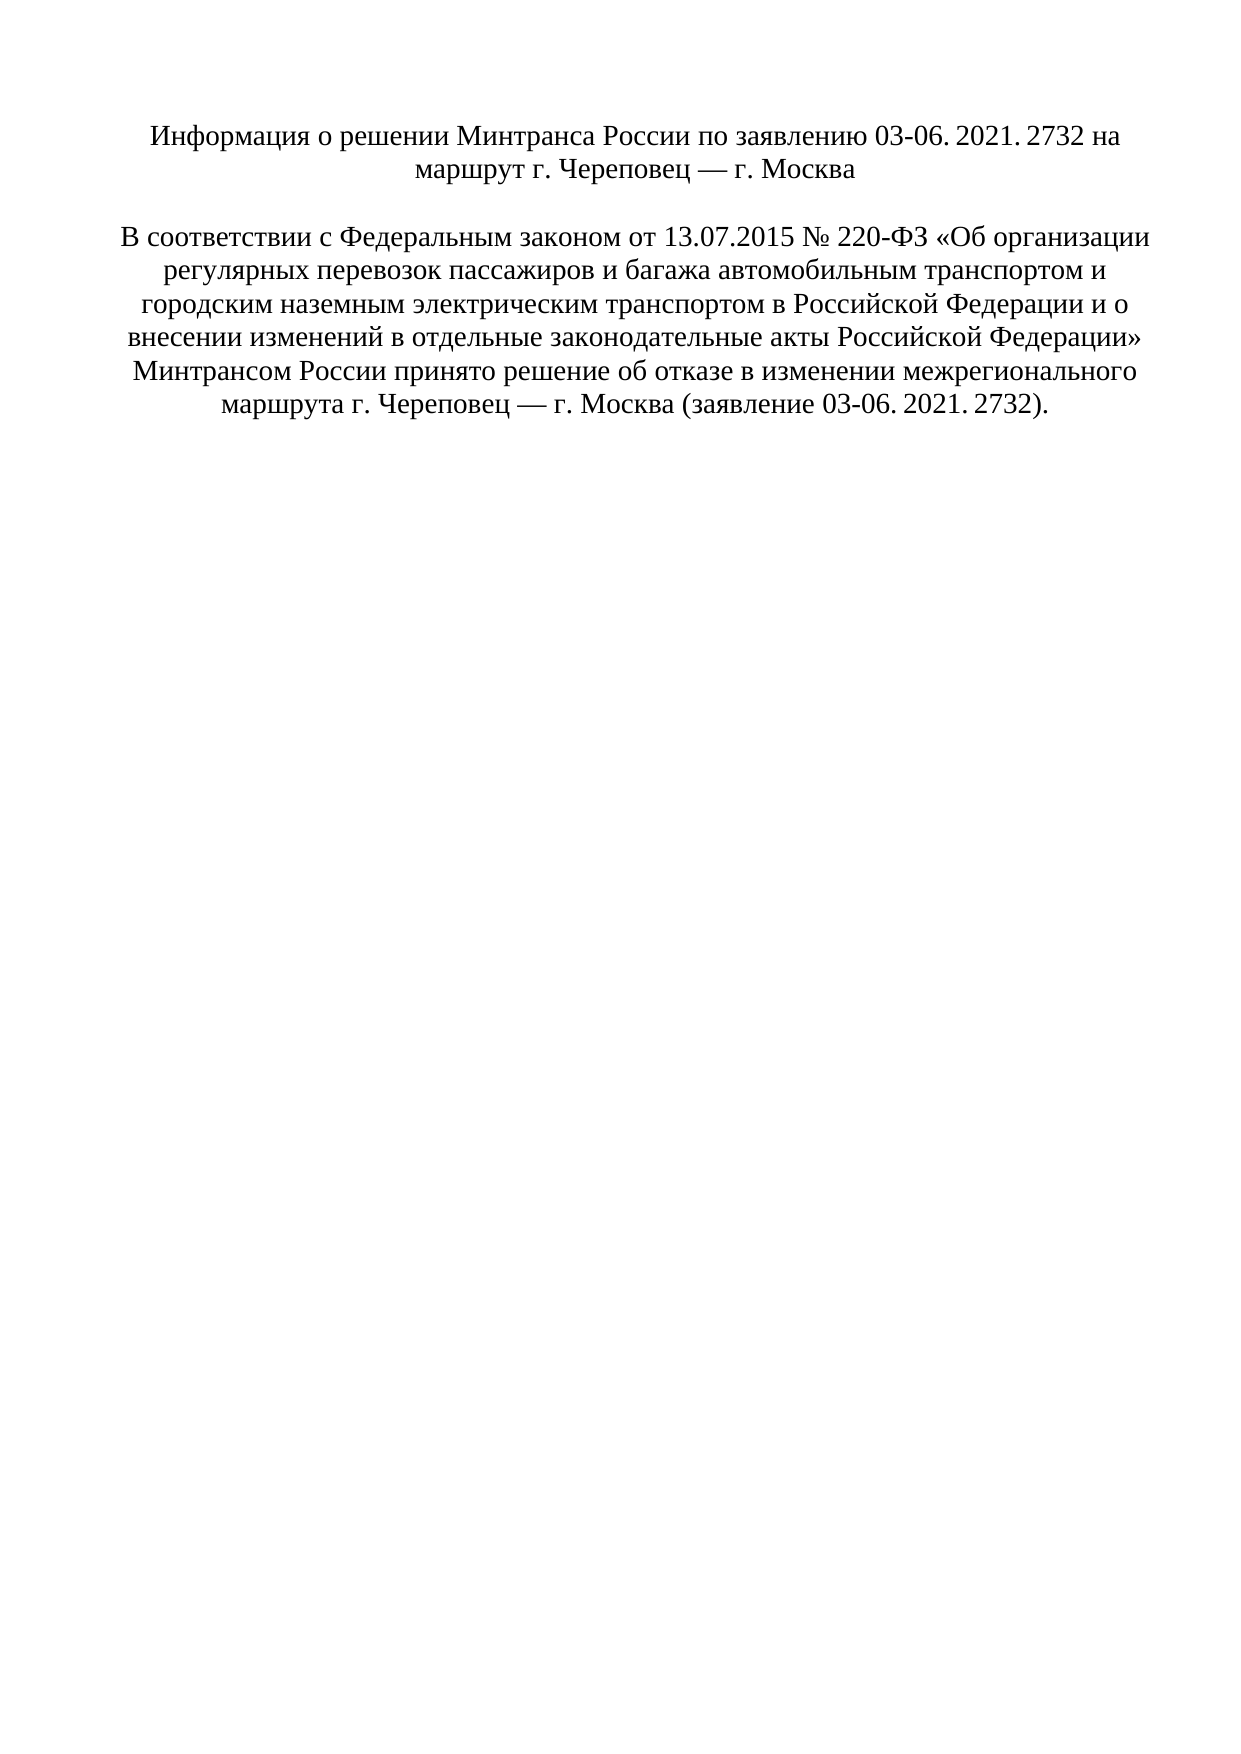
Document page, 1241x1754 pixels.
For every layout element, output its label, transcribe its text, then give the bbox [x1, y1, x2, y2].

text В соответствии с Федеральным законом от 13.07.2015 № 220-ФЗ «Об организации регулярных перевозок пассажиров и багажа автомобильным транспортом и городским наземным электрическим транспортом в Российской Федерации и о внесении изменений в отдельные законодательные акты Российской Федерации» Минтрансом России принято решение об отказе в изменении межрегионального маршрута г. Череповец — г. Москва (заявление 03-06. 2021. 2732). [118, 219, 1152, 420]
text Информация о решении Минтранса России по заявлению 03-06. 2021. 2732 на маршрут г. Череповец — г. Москва [118, 118, 1152, 185]
